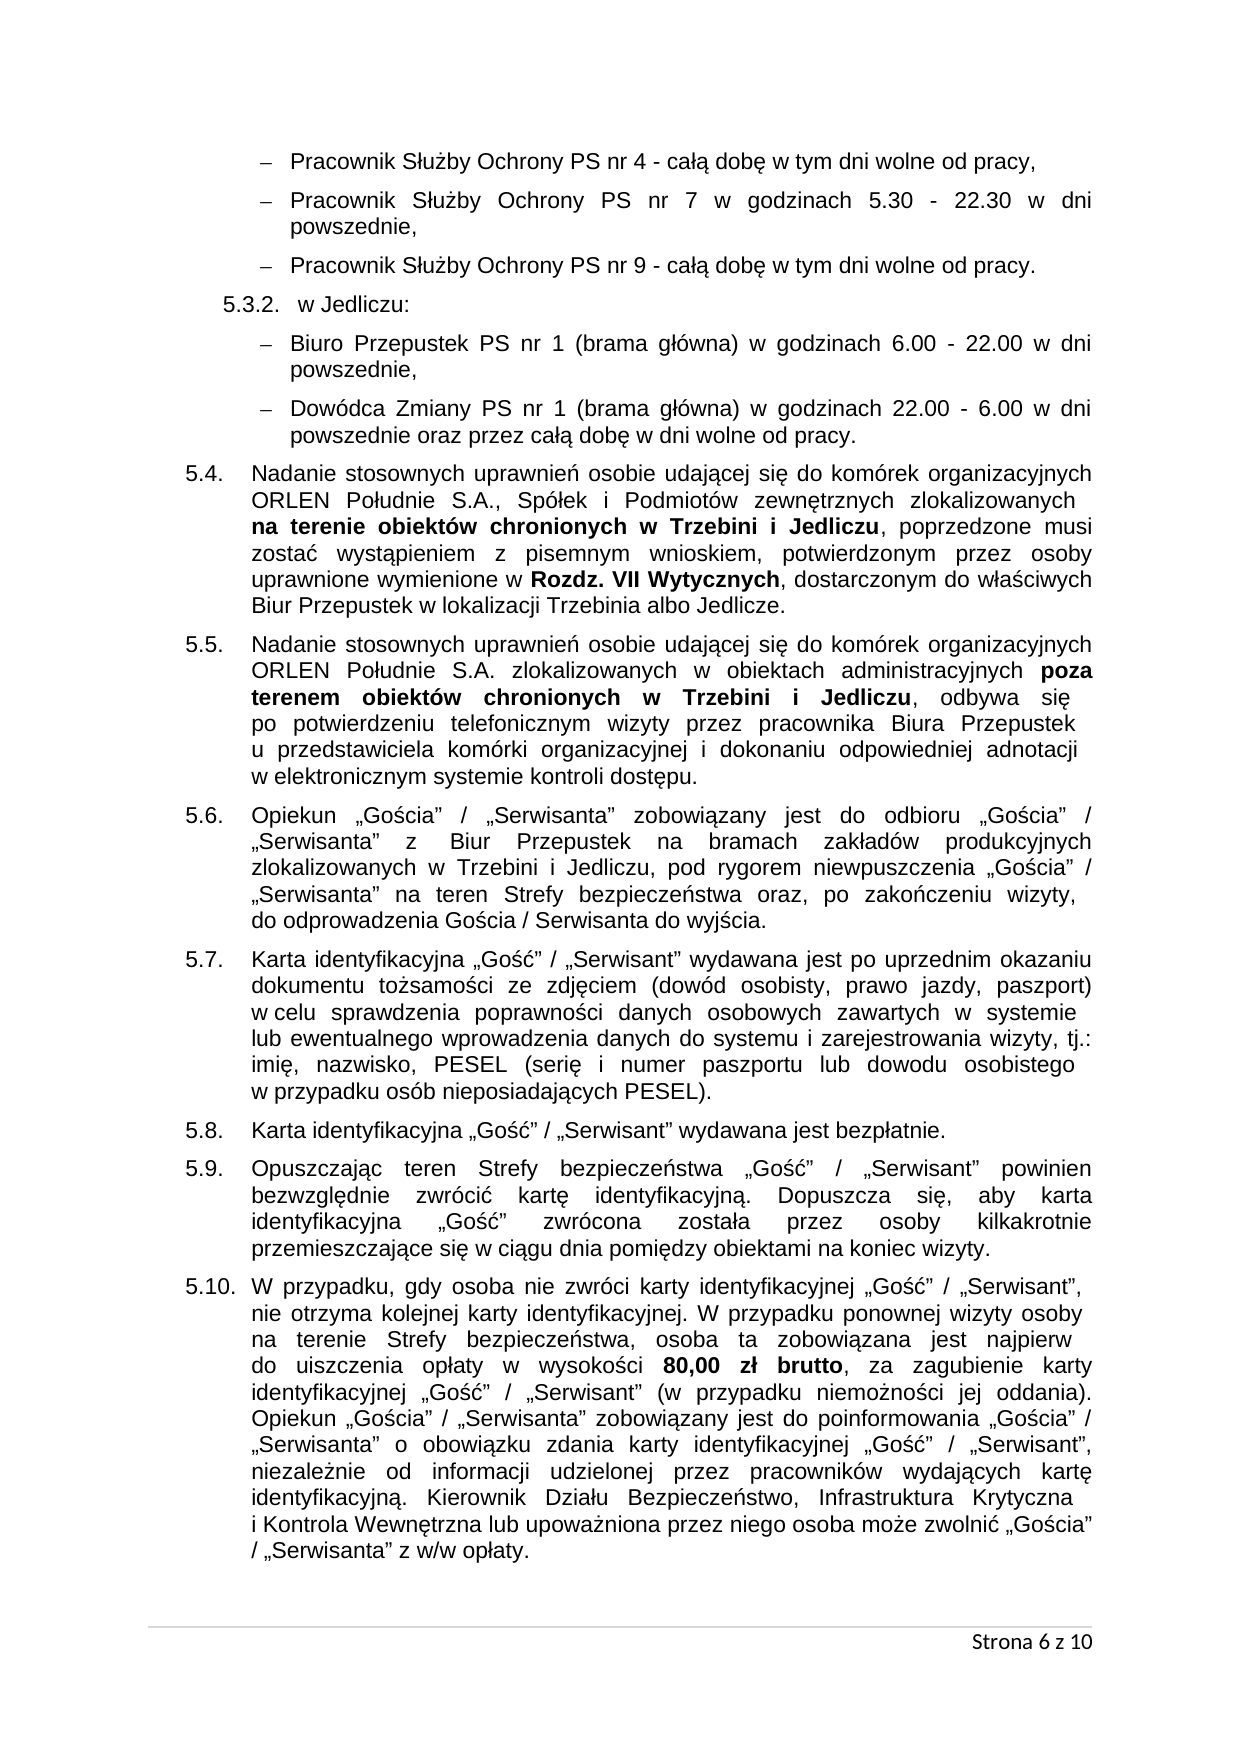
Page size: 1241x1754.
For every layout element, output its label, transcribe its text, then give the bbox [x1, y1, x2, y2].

list W przypadku, gdy osoba nie zwróci karty identyfikacyjnej „Gość” / „Serwisant”, nie otrzyma kolejnej karty identyfikacyjnej. W przypadku ponownej wizyty osoby na terenie Strefy bezpieczeństwa, osoba ta zobowiązana jest najpierw do uiszczenia opłaty w wysokości 80,00 zł brutto, za zagubienie karty identyfikacyjnej „Gość” / „Serwisant” (w przypadku niemożności jej oddania). Opiekun „Gościa” / „Serwisanta” zobowiązany jest do poinformowania „Gościa” / „Serwisanta” o obowiązku zdania karty identyfikacyjnej „Gość” / „Serwisant”, niezależnie od informacji udzielonej przez pracowników wydających kartę identyfikacyjną. Kierownik Działu Bezpieczeństwo, Infrastruktura Krytyczna i Kontrola Wewnętrzna lub upoważniona przez niego osoba może zwolnić „Gościa” / „Serwisanta” z w/w opłaty. [185, 1273, 1092, 1563]
list Pracownik Służby Ochrony PS nr 7 w godzinach 5.30 - 22.30 w dni powszednie, [260, 187, 1092, 239]
list Opiekun „Gościa” / „Serwisanta” zobowiązany jest do odbioru „Gościa” / „Serwisanta” z Biur Przepustek na bramach zakładów produkcyjnych zlokalizowanych w Trzebini i Jedliczu, pod rygorem niewpuszczenia „Gościa” / „Serwisanta” na teren Strefy bezpieczeństwa oraz, po zakończeniu wizyty, do odprowadzenia Gościa / Serwisanta do wyjścia. [185, 802, 1092, 933]
list w Jedliczu: [223, 291, 1092, 317]
list Pracownik Służby Ochrony PS nr 4 - całą dobę w tym dni wolne od pracy, [260, 148, 1092, 174]
list Pracownik Służby Ochrony PS nr 9 - całą dobę w tym dni wolne od pracy. [260, 252, 1092, 278]
list Karta identyfikacyjna „Gość” / „Serwisant” wydawana jest po uprzednim okazaniu dokumentu tożsamości ze zdjęciem (dowód osobisty, prawo jazdy, paszport) w celu sprawdzenia poprawności danych osobowych zawartych w systemie lub ewentualnego wprowadzenia danych do systemu i zarejestrowania wizyty, tj.: imię, nazwisko, PESEL (serię i numer paszportu lub dowodu osobistego w przypadku osób nieposiadających PESEL). [185, 946, 1092, 1104]
list Nadanie stosownych uprawnień osobie udającej się do komórek organizacyjnych ORLEN Południe S.A., Spółek i Podmiotów zewnętrznych zlokalizowanych na terenie obiektów chronionych w Trzebini i Jedliczu, poprzedzone musi zostać wystąpieniem z pisemnym wnioskiem, potwierdzonym przez osoby uprawnione wymienione w Rozdz. VII Wytycznych, dostarczonym do właściwych Biur Przepustek w lokalizacji Trzebinia albo Jedlicze. [185, 460, 1092, 618]
list Biuro Przepustek PS nr 1 (brama główna) w godzinach 6.00 - 22.00 w dni powszednie, [260, 330, 1092, 383]
list Karta identyfikacyjna „Gość” / „Serwisant” wydawana jest bezpłatnie. [185, 1117, 1092, 1143]
list Opuszczając teren Strefy bezpieczeństwa „Gość” / „Serwisant” powinien bezwzględnie zwrócić kartę identyfikacyjną. Dopuszcza się, aby karta identyfikacyjna „Gość” zwrócona została przez osoby kilkakrotnie przemieszczające się w ciągu dnia pomiędzy obiektami na koniec wizyty. [185, 1155, 1092, 1261]
list Dowódca Zmiany PS nr 1 (brama główna) w godzinach 22.00 - 6.00 w dni powszednie oraz przez całą dobę w dni wolne od pracy. [260, 395, 1092, 448]
list Nadanie stosownych uprawnień osobie udającej się do komórek organizacyjnych ORLEN Południe S.A. zlokalizowanych w obiektach administracyjnych poza terenem obiektów chronionych w Trzebini i Jedliczu, odbywa się po potwierdzeniu telefonicznym wizyty przez pracownika Biura Przepustek u przedstawiciela komórki organizacyjnej i dokonaniu odpowiedniej adnotacji w elektronicznym systemie kontroli dostępu. [185, 631, 1092, 789]
